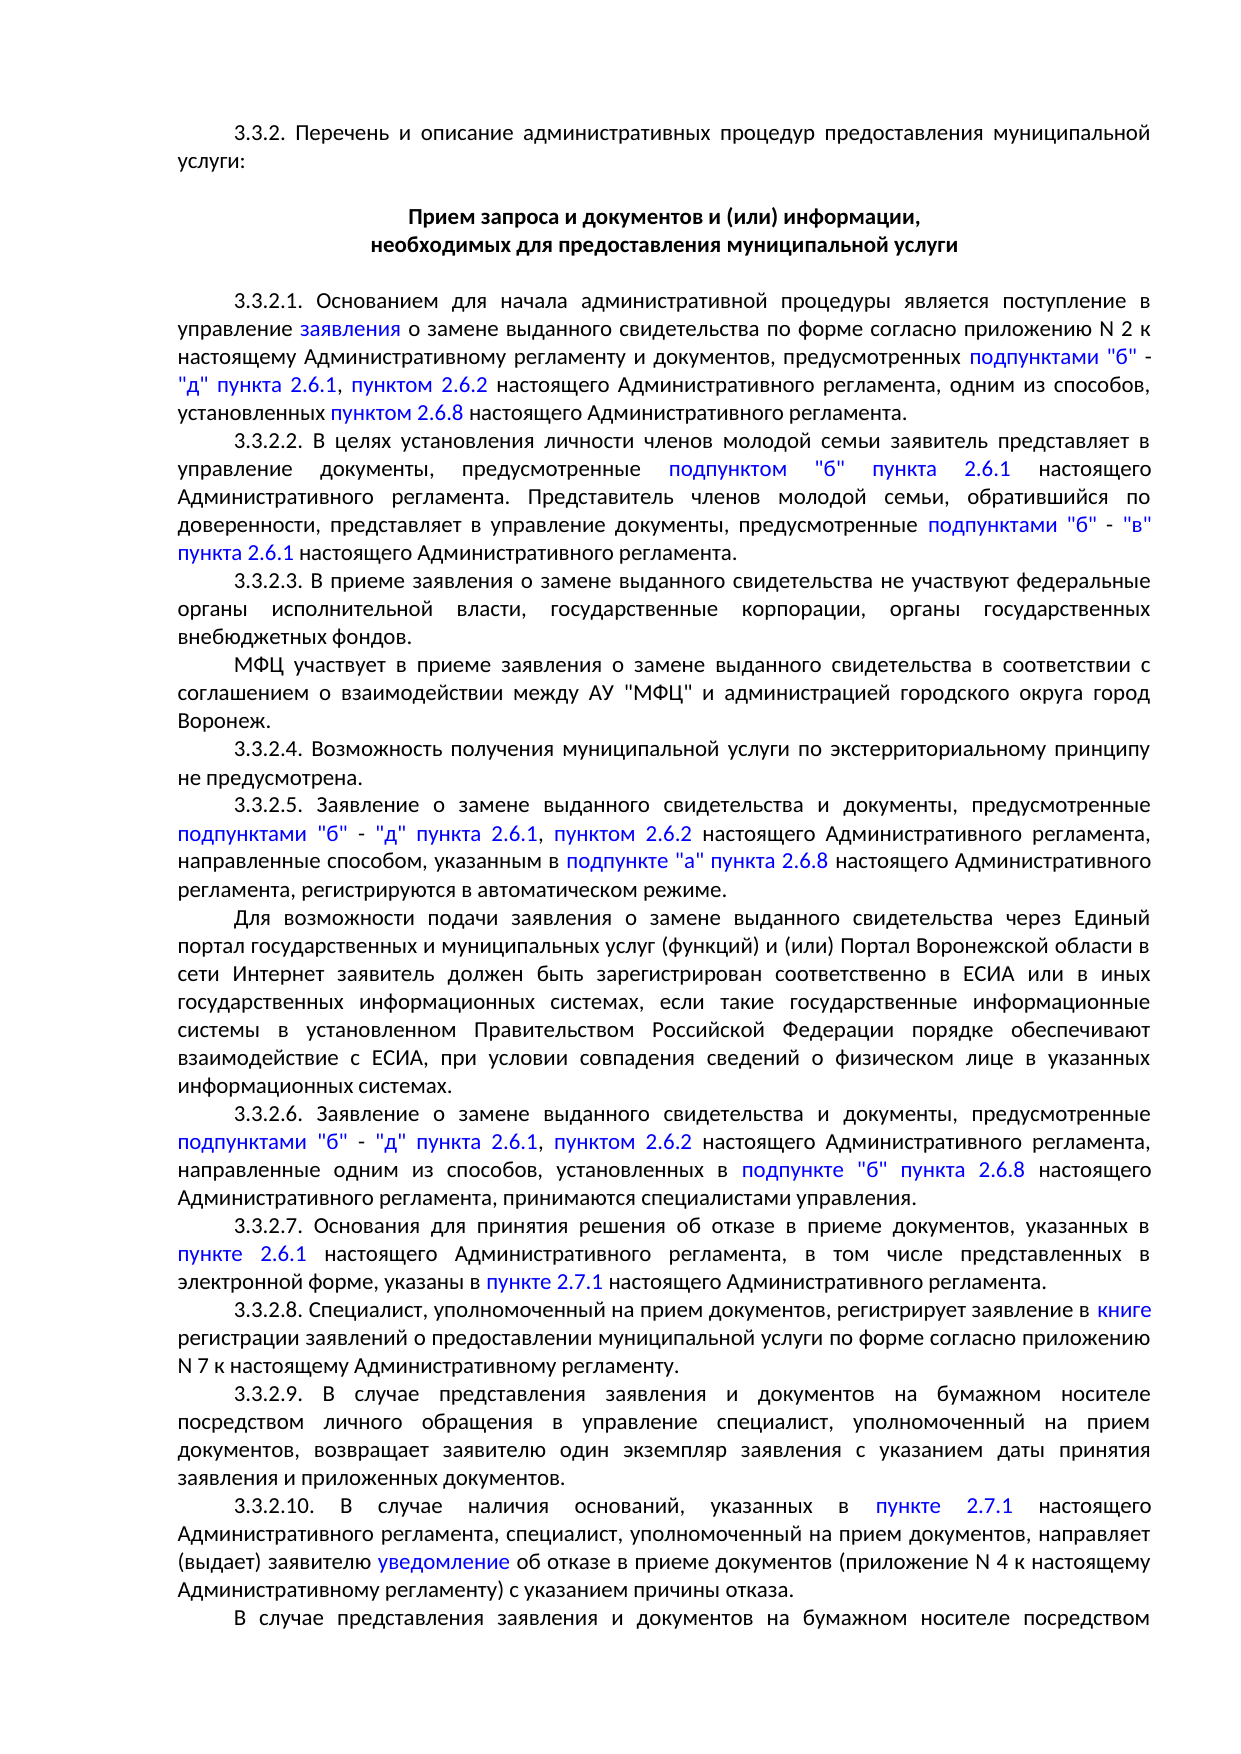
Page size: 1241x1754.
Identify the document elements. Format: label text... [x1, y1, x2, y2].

text 3.3.2.1. Основанием для начала административной процедуры является поступление в управление заявления о замене выданного свидетельства по форме согласно приложению N 2 к настоящему Административному регламенту и документов, предусмотренных подпунктами "б" - "д" пункта 2.6.1, пунктом 2.6.2 настоящего Административного регламента, одним из способов, установленных пунктом 2.6.8 настоящего Административного регламента. [177, 286, 1152, 426]
text 3.3.2.4. Возможность получения муниципальной услуги по экстерриториальному принципу не предусмотрена. [177, 734, 1152, 791]
text 3.3.2.2. В целях установления личности членов молодой семьи заявитель представляет в управление документы, предусмотренные подпунктом "б" пункта 2.6.1 настоящего Административного регламента. Представитель членов молодой семьи, обратившийся по доверенности, представляет в управление документы, предусмотренные подпунктами "б" - "в" пункта 2.6.1 настоящего Административного регламента. [177, 426, 1152, 566]
text 3.3.2.5. Заявление о замене выданного свидетельства и документы, предусмотренные подпунктами "б" - "д" пункта 2.6.1, пунктом 2.6.2 настоящего Административного регламента, направленные способом, указанным в подпункте "а" пункта 2.6.8 настоящего Административного регламента, регистрируются в автоматическом режиме. [177, 791, 1152, 903]
title Прием запроса и документов и (или) информации, [177, 202, 1152, 230]
text 3.3.2.9. В случае представления заявления и документов на бумажном носителе посредством личного обращения в управление специалист, уполномоченный на прием документов, возвращает заявителю один экземпляр заявления с указанием даты принятия заявления и приложенных документов. [177, 1379, 1152, 1491]
text Для возможности подачи заявления о замене выданного свидетельства через Единый портал государственных и муниципальных услуг (функций) и (или) Портал Воронежской области в сети Интернет заявитель должен быть зарегистрирован соответственно в ЕСИА или в иных государственных информационных системах, если такие государственные информационные системы в установленном Правительством Российской Федерации порядке обеспечивают взаимодействие с ЕСИА, при условии совпадения сведений о физическом лице в указанных информационных системах. [177, 903, 1152, 1099]
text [177, 1603, 1152, 1631]
text 3.3.2.3. В приеме заявления о замене выданного свидетельства не участвуют федеральные органы исполнительной власти, государственные корпорации, органы государственных внебюджетных фондов. [177, 566, 1152, 651]
text 3.3.2.8. Специалист, уполномоченный на прием документов, регистрирует заявление в книге регистрации заявлений о предоставлении муниципальной услуги по форме согласно приложению N 7 к настоящему Административному регламенту. [177, 1295, 1152, 1379]
text 3.3.2.7. Основания для принятия решения об отказе в приеме документов, указанных в пункте 2.6.1 настоящего Административного регламента, в том числе представленных в электронной форме, указаны в пункте 2.7.1 настоящего Административного регламента. [177, 1211, 1152, 1295]
text МФЦ участвует в приеме заявления о замене выданного свидетельства в соответствии с соглашением о взаимодействии между АУ "МФЦ" и администрацией городского округа город Воронеж. [177, 651, 1152, 734]
text 3.3.2.10. В случае наличия оснований, указанных в пункте 2.7.1 настоящего Административного регламента, специалист, уполномоченный на прием документов, направляет (выдает) заявителю уведомление об отказе в приеме документов (приложение N 4 к настоящему Административному регламенту) с указанием причины отказа. [177, 1491, 1152, 1603]
text 3.3.2.6. Заявление о замене выданного свидетельства и документы, предусмотренные подпунктами "б" - "д" пункта 2.6.1, пунктом 2.6.2 настоящего Административного регламента, направленные одним из способов, установленных в подпункте "б" пункта 2.6.8 настоящего Административного регламента, принимаются специалистами управления. [177, 1099, 1152, 1211]
text 3.3.2. Перечень и описание административных процедур предоставления муниципальной услуги: [177, 118, 1152, 174]
title необходимых для предоставления муниципальной услуги [177, 230, 1152, 258]
